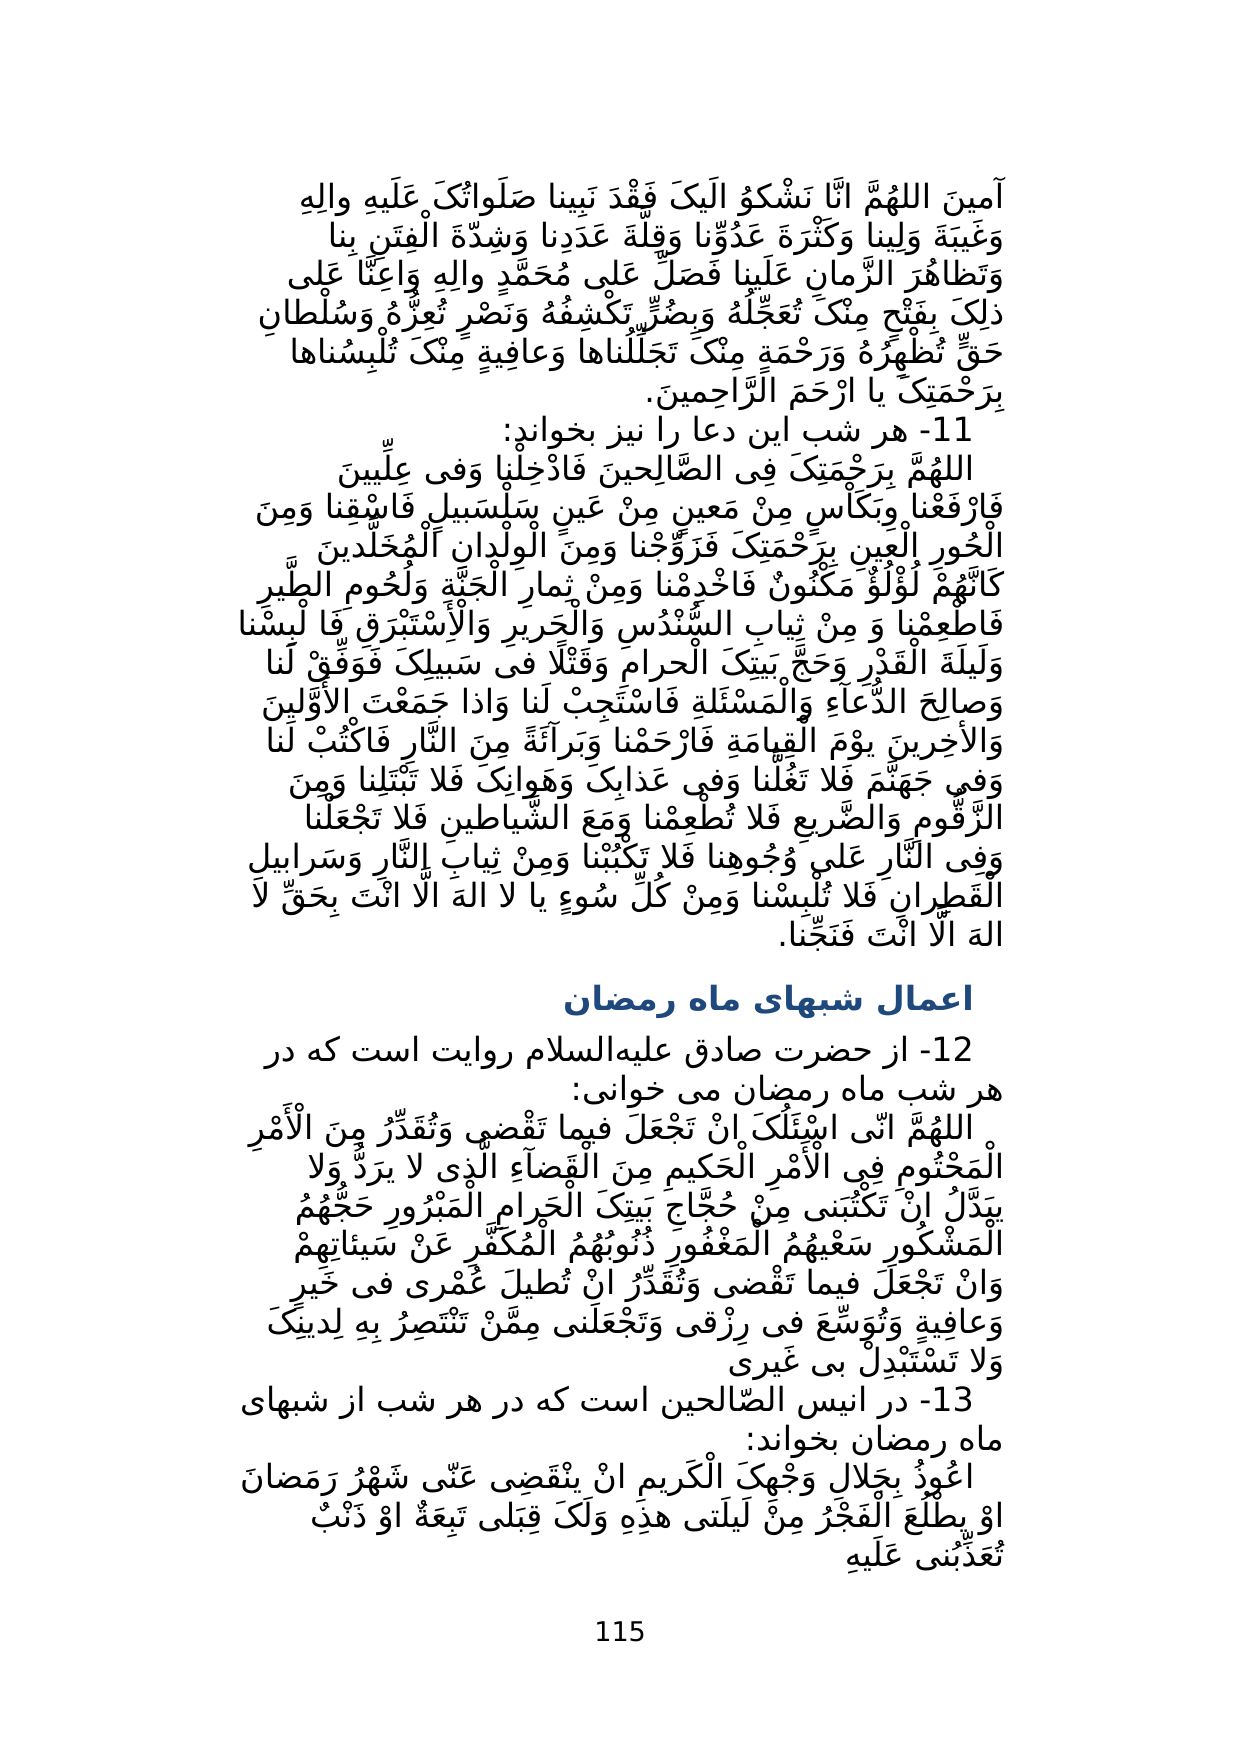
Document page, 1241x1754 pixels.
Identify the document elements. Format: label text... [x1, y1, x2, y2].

subtitle اعمال شبهای ماه رمضان [236, 979, 1004, 1018]
text اللهُمَّ بِرَحْمَتِکَ فِی الصَّالِحینَ فَادْخِلْنا وَفی عِلِّیینَ فَارْفَعْنا وِبَکَاْسٍ مِنْ مَعینٍ مِنْ عَینٍ سَلْسَبیلٍ فَاسْقِنا وَمِنَ الْحُورِ الْعینِ بِرَحْمَتِکَ فَزَوِّجْنا وَمِنَ الْوِلْدانِ الْمُخَلَّدینَ کَانَّهُمْ لُؤْلُؤٌ مَکْنُونٌ فَاخْدِمْنا وَمِنْ ثِمارِ الْجَنَّةِ وَلُحُومِ الطَّیرِ فَاطْعِمْنا وَ مِنْ ثِیابِ السُّنْدُسِ وَالْحَریرِ وَالْأِسْتَبْرَقِ فَا لْبِسْنا وَلَیلَةَ الْقَدْرِ وَحَجَّ بَیتِکَ الْحرامِ وَقَتْلًا فی سَبیلِکَ فَوَفِّقْ لَنا وَصالِحَ الدُّعآءِ وَالْمَسْئَلةِ فَاسْتَجِبْ لَنا وَاذا جَمَعْتَ الأَوَّلینَ وَالأخِرینَ یوْمَ الْقِیامَةِ فَارْحَمْنا وَبَرآئَةً مِنَ النَّارِ فَاکْتُبْ لَنا وَفی جَهَنَّمَ فَلا تَغُلَّنا وَفی عَذابِکَ وَهَوانِکَ فَلا تَبْتَلِنا وَمِنَ الزَّقُّومِ وَالضَّریعِ فَلا تُطْعِمْنا وَمَعَ الشَّیاطینِ فَلا تَجْعَلْنا وَفِی النَّارِ عَلی وُجُوهِنا فَلا تَکْبُبْنا وَمِنْ ثِیابِ النَّارِ وَسَرابیلِ الْقَطِرانِ فَلا تُلْبِسْنا وَمِنْ کُلِّ سُوءٍ یا لا الهَ الَّا انْتَ بِحَقِّ لا الهَ الَّا انْتَ فَنَجِّنا. [236, 449, 1004, 954]
text 12- از حضرت صادق عليه‌السلام روایت است که در هر شب ماه رمضان می خوانی: [236, 1031, 1004, 1108]
text 11- هر شب این دعا را نیز بخواند: [236, 410, 1004, 449]
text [236, 177, 1004, 410]
text اعُوذُ بِجَلالِ وَجْهِکَ الْکَریمِ انْ ینْقَضِی عَنّی شَهْرُ رَمَضانَ اوْ یطْلُعَ الْفَجْرُ مِنْ لَیلَتی هذِهِ وَلَکَ قِبَلی تَبِعَةٌ اوْ ذَنْبٌ تُعَذِّبُنی عَلَیهِ [236, 1458, 1004, 1574]
text اللهُمَّ انّی اسْئَلُکَ انْ تَجْعَلَ فیما تَقْضی وَتُقَدِّرُ مِنَ الْأَمْرِ الْمَحْتُومِ فِی الْأَمْرِ الْحَکیمِ مِنَ الْقَضآءِ الَّذی لا یرَدُّ وَلا یبَدَّلُ انْ تَکْتُبَنی مِنْ حُجَّاجِ بَیتِکَ الْحَرامِ الْمَبْرُورِ حَجُّهُمُ الْمَشْکُورِ سَعْیهُمُ الْمَغْفُورِ ذُنُوبُهُمُ الْمُکَفَّرِ عَنْ سَیئاتِهِمْ وَانْ تَجْعَلَ فیما تَقْضی وَتُقَدِّرُ انْ تُطیلَ عُمْری فی خَیرٍ وَعافِیةٍ وَتُوَسِّعَ فی رِزْقی وَتَجْعَلَنی مِمَّنْ تَنْتَصِرُ بِهِ لِدینِکَ وَلا تَسْتَبْدِلْ بی غَیری [236, 1108, 1004, 1380]
text 13- در انیس الصّالحین است که در هر شب از شبهای ماه رمضان بخواند: [236, 1380, 1004, 1458]
